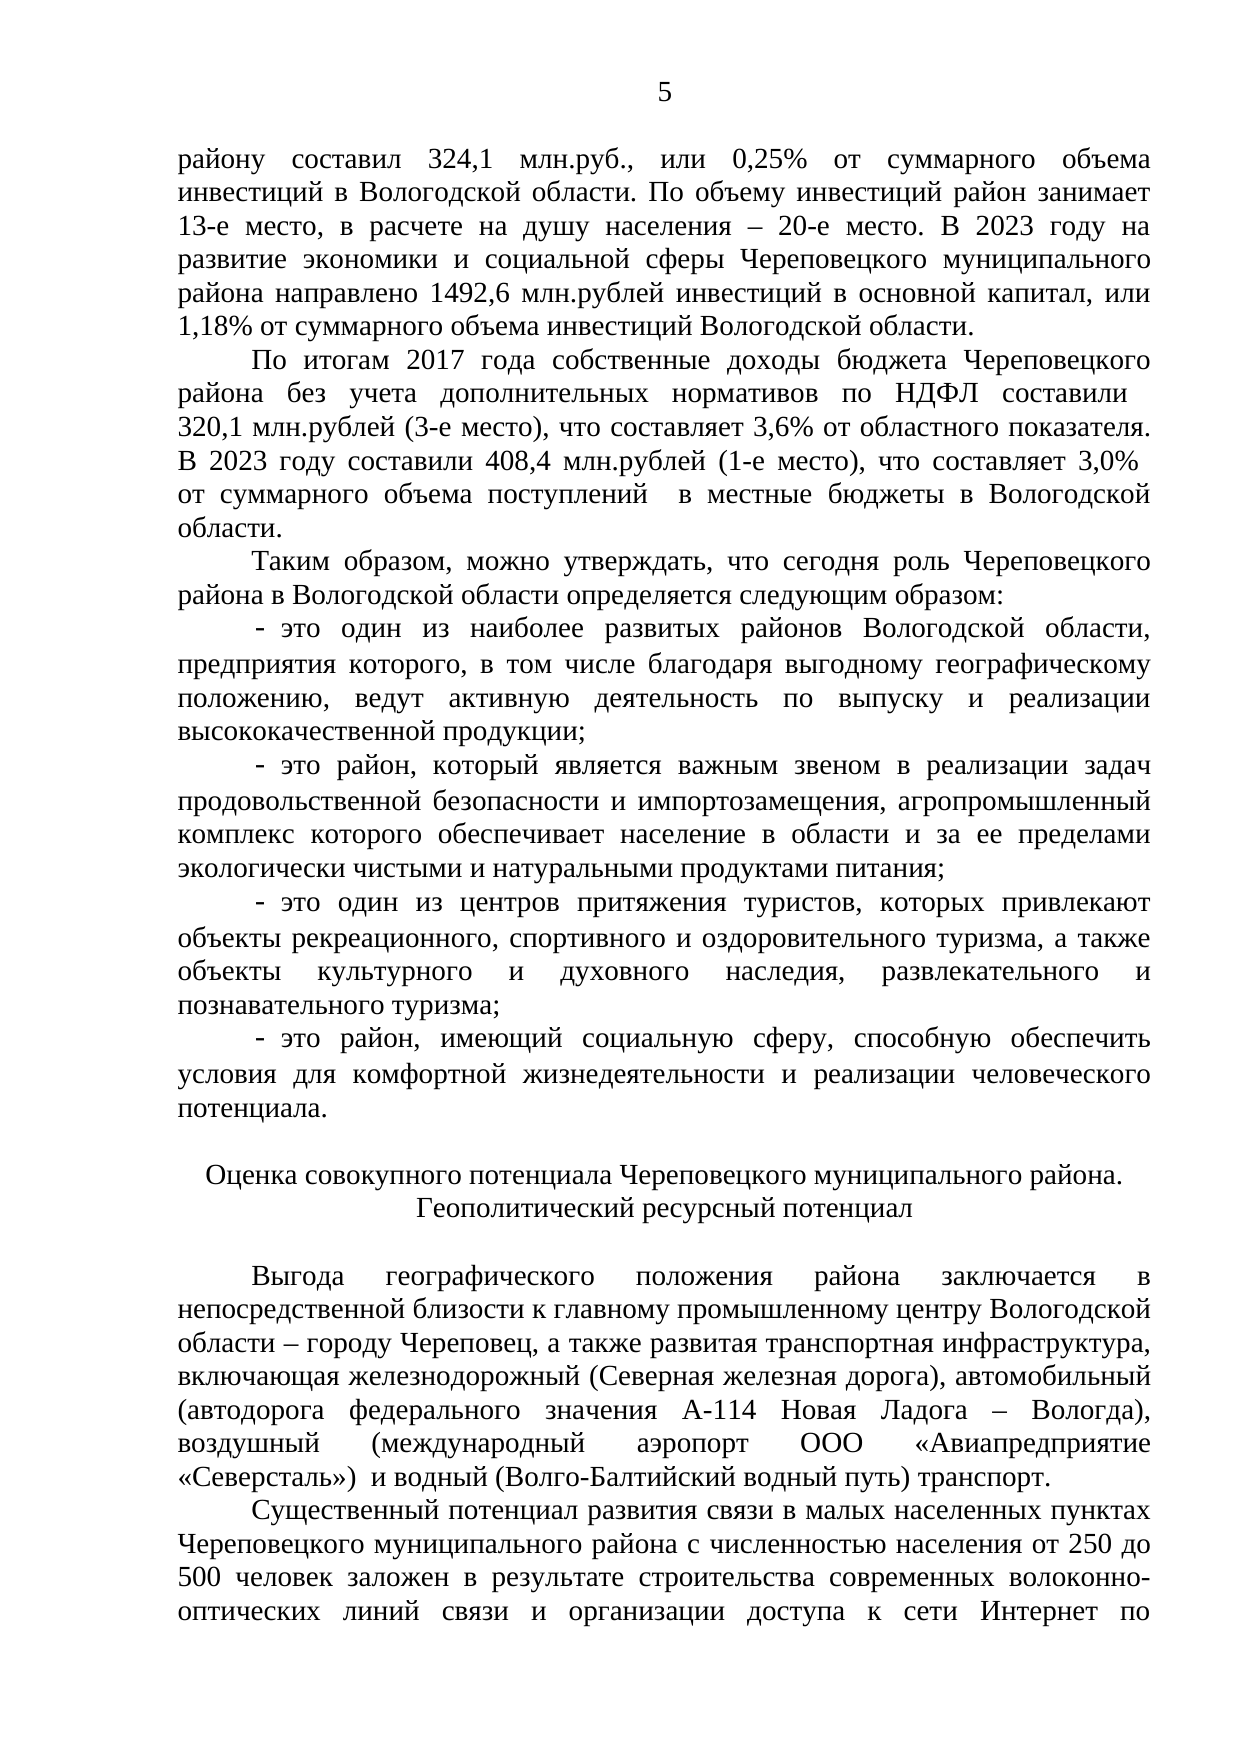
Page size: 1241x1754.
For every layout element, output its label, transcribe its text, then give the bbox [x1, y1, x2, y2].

text Оценка совокупного потенциала Череповецкого муниципального района. Геополитический ресурсный потенциал [177, 1157, 1152, 1224]
list это район, имеющий социальную сферу, способную обеспечить условия для комфортной жизнедеятельности и реализации человеческого потенциала. [177, 1020, 1152, 1123]
text По итогам 2017 года собственные доходы бюджета Череповецкого района без учета дополнительных нормативов по НДФЛ составили 320,1 млн.рублей (3-е место), что составляет 3,6% от областного показателя. В 2023 году составили 408,4 млн.рублей (1-е место), что составляет 3,0% от суммарного объема поступлений в местные бюджеты в Вологодской области. [177, 342, 1152, 543]
text Выгода географического положения района заключается в непосредственной близости к главному промышленному центру Вологодской области – городу Череповец, а также развитая транспортная инфраструктура, включающая железнодорожный (Северная железная дорога), автомобильный (автодорога федерального значения А-114 Новая Ладога – Вологда), воздушный (международный аэропорт ООО «Авиапредприятие «Северсталь») и водный (Волго-Балтийский водный путь) транспорт. [177, 1258, 1152, 1492]
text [177, 1492, 1152, 1627]
text Таким образом, можно утверждать, что сегодня роль Череповецкого района в Вологодской области определяется следующим образом: [177, 543, 1152, 610]
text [177, 141, 1152, 342]
list это один из наиболее развитых районов Вологодской области, предприятия которого, в том числе благодаря выгодному географическому положению, ведут активную деятельность по выпуску и реализации высококачественной продукции; [177, 610, 1152, 747]
list это один из центров притяжения туристов, которых привлекают объекты рекреационного, спортивного и оздоровительного туризма, а также объекты культурного и духовного наследия, развлекательного и познавательного туризма; [177, 884, 1152, 1020]
list это район, который является важным звеном в реализации задач продовольственной безопасности и импортозамещения, агропромышленный комплекс которого обеспечивает население в области и за ее пределами экологически чистыми и натуральными продуктами питания; [177, 747, 1152, 884]
